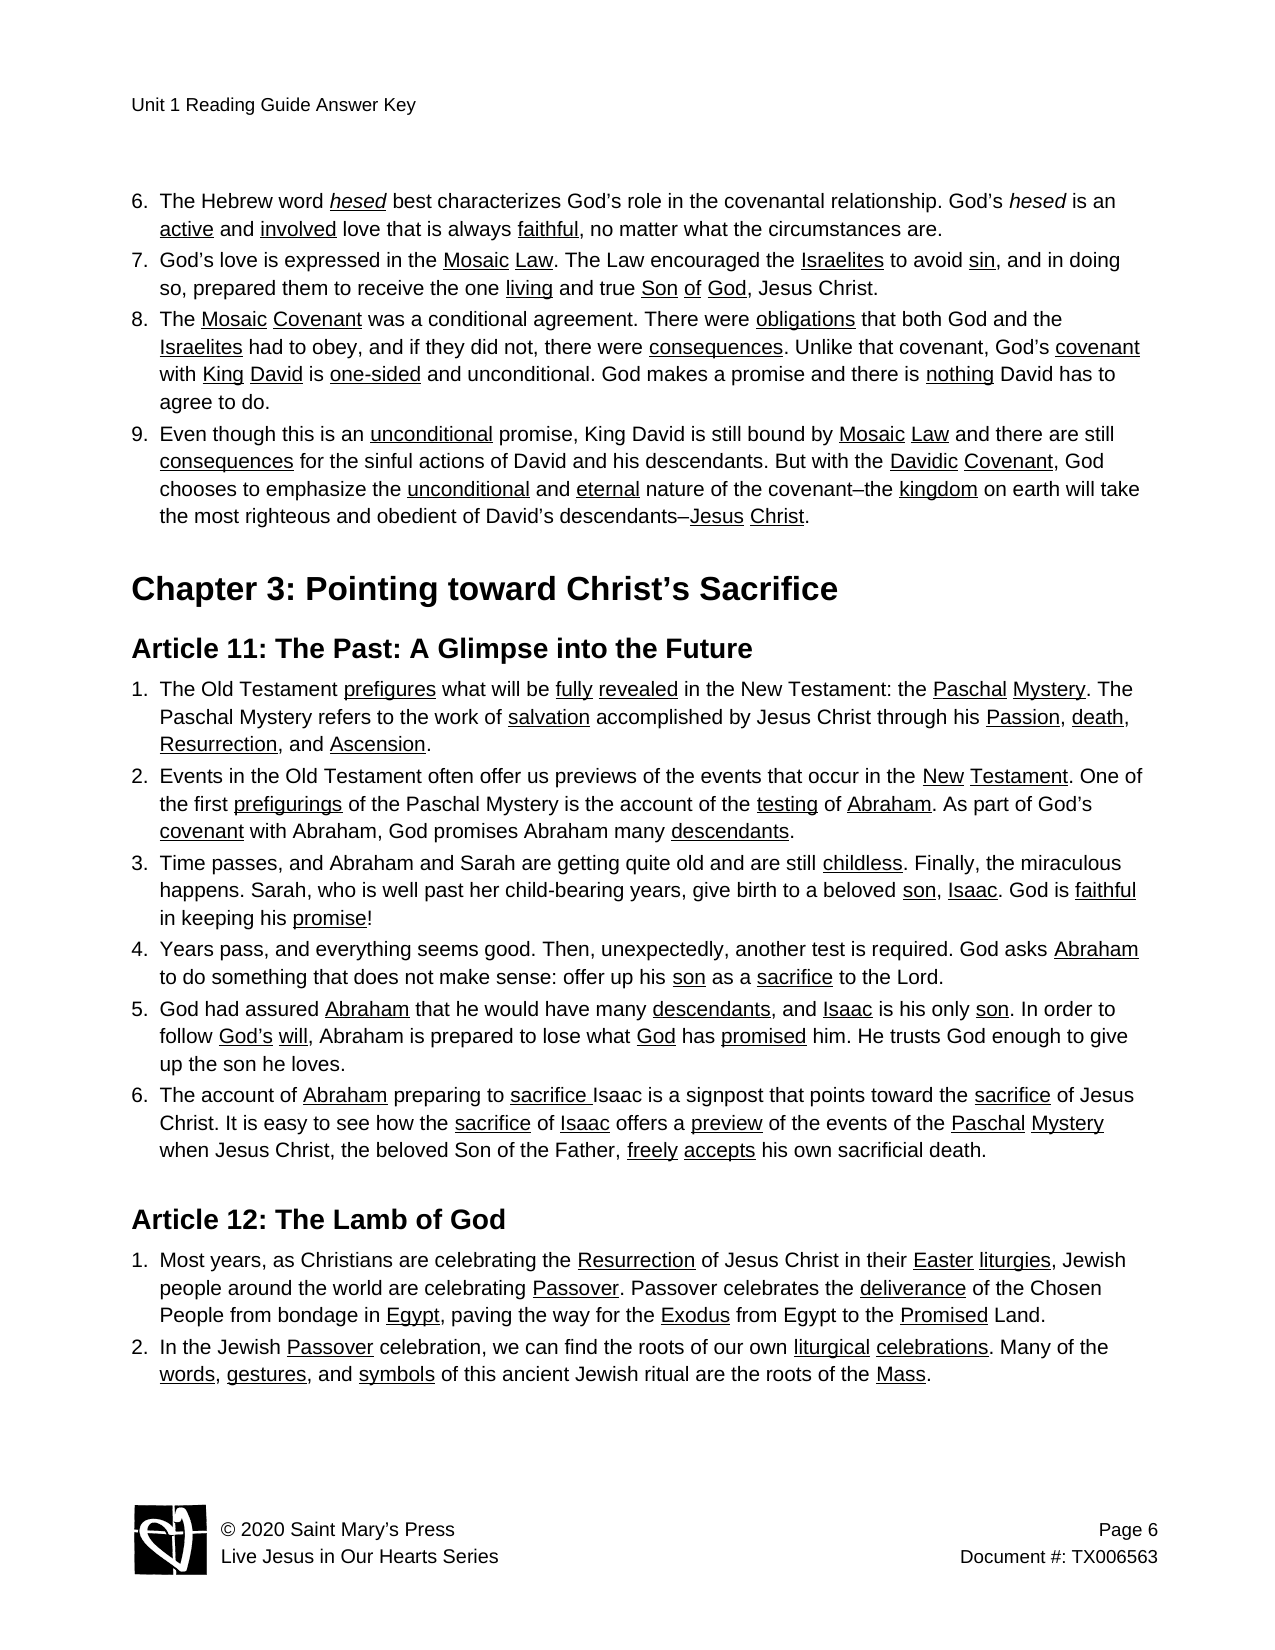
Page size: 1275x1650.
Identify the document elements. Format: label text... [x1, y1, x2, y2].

list Time passes, and Abraham and Sarah are getting quite old and are still childless. Finally, the miraculous happens. Sarah, who is well past her child-bearing years, give birth to a beloved son, Isaac. God is faithful in keeping his promise! [131, 851, 1144, 929]
list The account of Abraham preparing to sacrifice Isaac is a signpost that points toward the sacrifice of Jesus Christ. It is easy to see how the sacrifice of Isaac offers a preview of the events of the Paschal Mystery when Jesus Christ, the beloved Son of the Father, freely accepts his own sacrificial death. [131, 1083, 1144, 1162]
list The Mosaic Covenant was a conditional agreement. There were obligations that both God and the Israelites had to obey, and if they did not, there were consequences. Unlike that covenant, God’s covenant with King David is one-sided and unconditional. God makes a promise and there is nothing David has to agree to do. [131, 307, 1144, 414]
list In the Jewish Passover celebration, we can find the roots of our own liturgical celebrations. Many of the words, gestures, and symbols of this ancient Jewish ritual are the roots of the Mass. [131, 1335, 1144, 1386]
list Most years, as Christians are celebrating the Resurrection of Jesus Christ in their Easter liturgies, Jewish people around the world are celebrating Passover. Passover celebrates the deliverance of the Chosen People from bondage in Egypt, paving the way for the Exodus from Egypt to the Promised Land. [131, 1248, 1144, 1327]
text Article 12: The Lamb of God [131, 1203, 1144, 1236]
list Even though this is an unconditional promise, King David is still bound by Mosaic Law and there are still consequences for the sinful actions of David and his descendants. But with the Davidic Covenant, God chooses to emphasize the unconditional and eternal nature of the covenant–the kingdom on earth will take the most righteous and obedient of David’s descendants–Jesus Christ. [131, 421, 1144, 528]
list God’s love is expressed in the Mosaic Law. The Law encouraged the Israelites to avoid sin, and in doing so, prepared them to receive the one living and true Son of God, Jesus Christ. [131, 248, 1144, 299]
list Events in the Old Testament often offer us previews of the events that occur in the New Testament. One of the first prefigurings of the Paschal Mystery is the account of the testing of Abraham. As part of God’s covenant with Abraham, God promises Abraham many descendants. [131, 764, 1144, 843]
list The Hebrew word hesed best characterizes God’s role in the covenantal relationship. God’s hesed is an active and involved love that is always faithful, no matter what the circumstances are. [131, 189, 1144, 240]
list The Old Testament prefigures what will be fully revealed in the New Testament: the Paschal Mystery. The Paschal Mystery refers to the work of salvation accomplished by Jesus Christ through his Passion, death, Resurrection, and Ascension. [131, 677, 1144, 756]
text Chapter 3: Pointing toward Christ’s Sacrifice [131, 569, 1144, 607]
list God had assured Abraham that he would have many descendants, and Isaac is his only son. In order to follow God’s will, Abraham is prepared to lose what God has promised him. He trusts God enough to give up the son he loves. [131, 996, 1144, 1075]
list Years pass, and everything seems good. Then, unexpectedly, another test is required. God asks Abraham to do something that does not make sense: offer up his son as a sacrifice to the Lord. [131, 937, 1144, 989]
text Article 11: The Past: A Glimpse into the Future [131, 632, 1144, 665]
